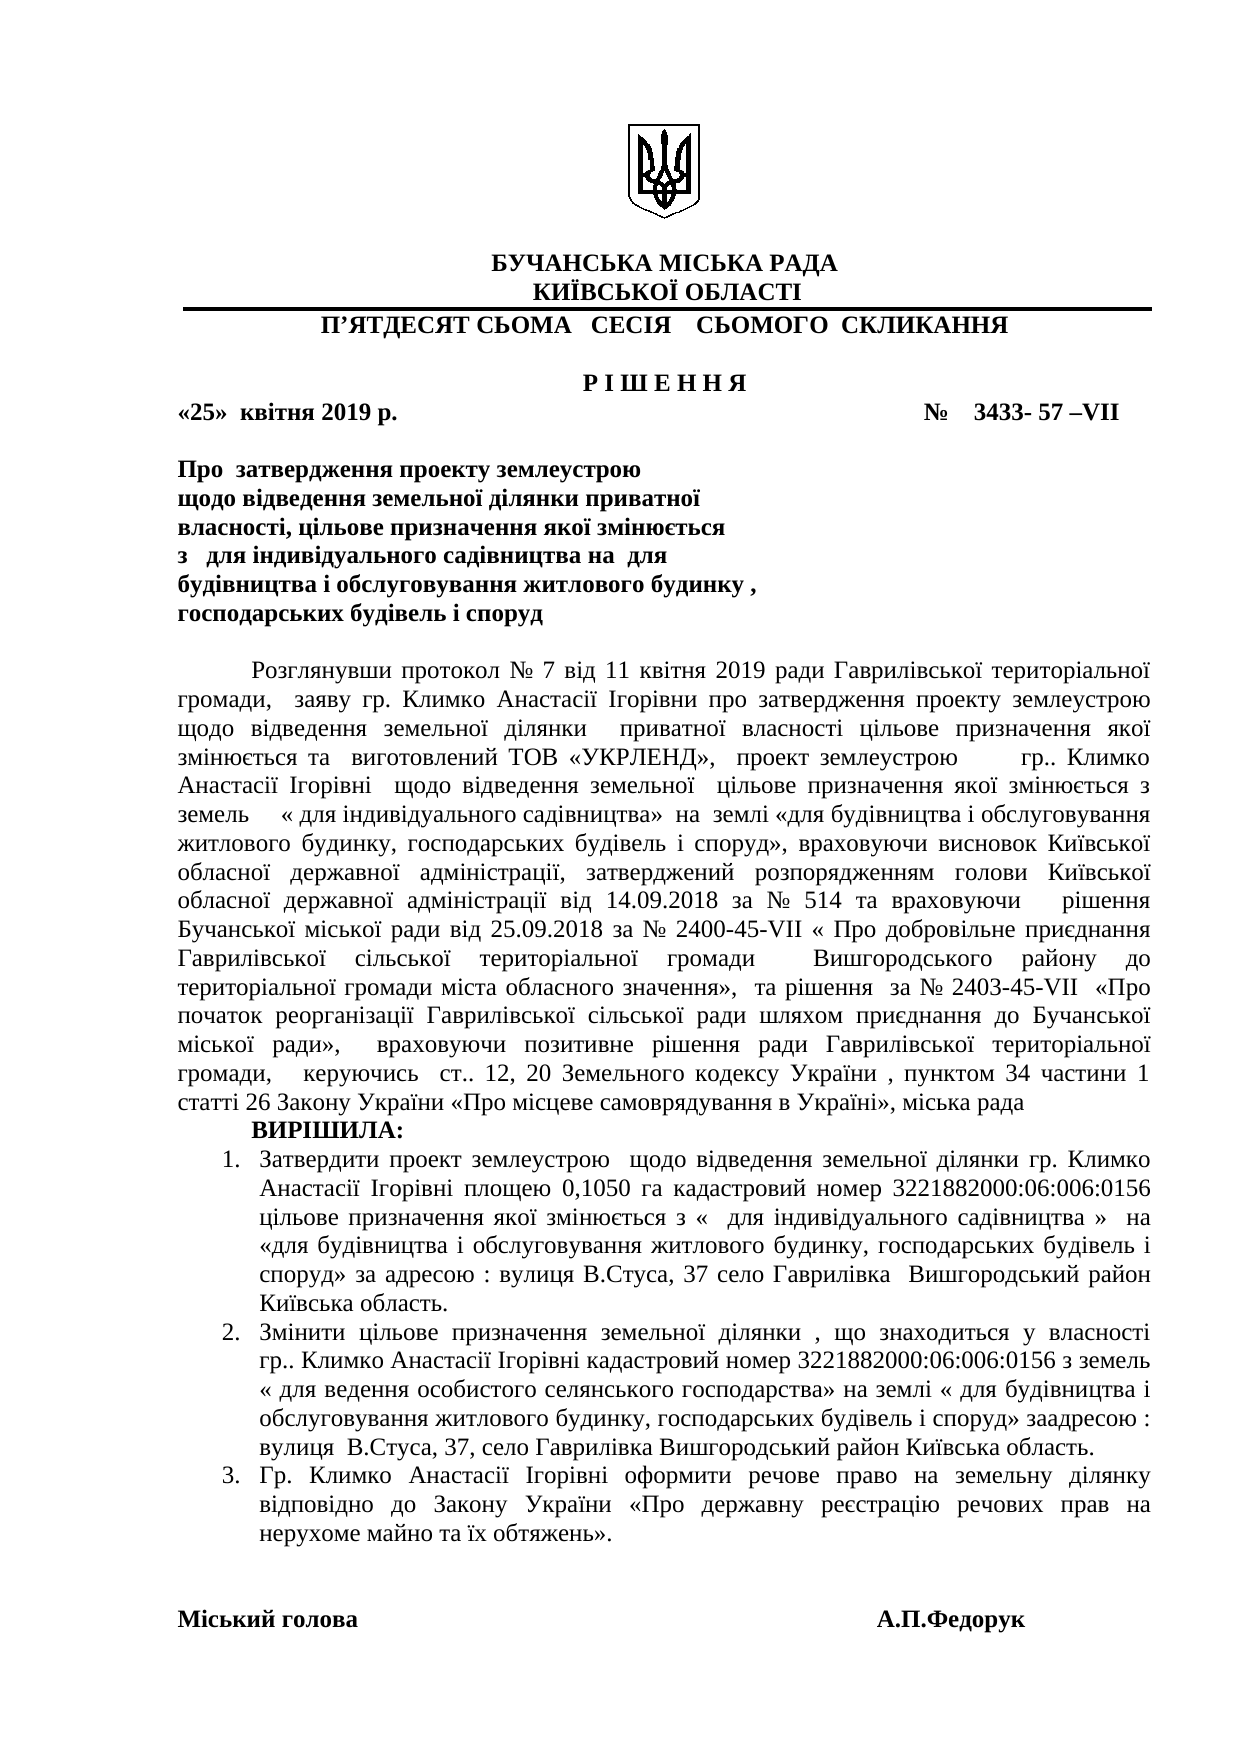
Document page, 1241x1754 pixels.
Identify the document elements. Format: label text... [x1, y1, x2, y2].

text з для індивідуального садівництва на для будівництва і обслуговування житлового будинку , [177, 541, 1152, 598]
text господарських будівель і споруд [177, 598, 1152, 627]
list Змінити цільове призначення земельної ділянки , що знаходиться у власності гр.. Климко Анастасії Ігорівні кадастровий номер 3221882000:06:006:0156 з земель « для ведення особистого селянського господарства» на землі « для будівництва і обслуговування житлового будинку, господарських будівель і споруд» заадресою : вулиця В.Стуса, 37, село Гаврилівка Вишгородський район Київська область. [222, 1317, 1152, 1461]
list Затвердити проект землеустрою щодо відведення земельної ділянки гр. Климко Анастасії Ігорівні площею 0,1050 га кадастровий номер 3221882000:06:006:0156 цільове призначення якої змінюється з « для індивідуального садівництва » на «для будівництва і обслуговування житлового будинку, господарських будівель і споруд» за адресою : вулиця В.Стуса, 37 село Гаврилівка Вишгородський район Київська область. [222, 1144, 1152, 1317]
text ВИРІШИЛА: [177, 1116, 1152, 1144]
text Р І Ш Е Н Н Я [177, 368, 1152, 397]
list Гр. Климко Анастасії Ігорівні оформити речове право на земельну ділянку відповідно до Закону України «Про державну реєстрацію речових прав на нерухоме майно та їх обтяжень». [222, 1461, 1152, 1547]
text БУЧАНСЬКА МІСЬКА РАДА [177, 248, 1152, 277]
text щодо відведення земельної ділянки приватної [177, 483, 1152, 512]
text Розглянувши протокол № 7 від 11 квітня 2019 ради Гаврилівської територіальної громади, заяву гр. Климко Анастасії Ігорівни про затвердження проекту землеустрою щодо відведення земельної ділянки приватної власності цільове призначення якої змінюється та виготовлений ТОВ «УКРЛЕНД», проект землеустрою гр.. Климко Анастасії Ігорівні щодо відведення земельної цільове призначення якої змінюється з земель « для індивідуального садівництва» на землі «для будівництва і обслуговування житлового будинку, господарських будівель і споруд», враховуючи висновок Київської обласної державної адміністрації, затверджений розпорядженням голови Київської обласної державної адміністрації від 14.09.2018 за № 514 та враховуючи рішення Бучанської міської ради від 25.09.2018 за № 2400-45-VІІ « Про добровільне приєднання Гаврилівської сільської територіальної громади Вишгородського району до територіальної громади міста обласного значення», та рішення за № 2403-45-VІІ «Про початок реорганізації Гаврилівської сільської ради шляхом приєднання до Бучанської міської ради», враховуючи позитивне рішення ради Гаврилівської територіальної громади, керуючись ст.. 12, 20 Земельного кодексу України , пунктом 34 частини 1 статті 26 Закону України «Про місцеве самоврядування в Україні», міська рада [177, 656, 1152, 1116]
text КИЇВСЬКОЇ ОБЛАСТІ [183, 277, 1152, 307]
text «25» квітня 2019 р. № 3433- 57 –VІІ [177, 397, 1152, 426]
text власності, цільове призначення якої змінюється [177, 512, 1152, 541]
text Про затвердження проекту землеустрою [177, 454, 1152, 483]
text Міський голова А.П.Федорук [177, 1604, 1152, 1633]
text П’ЯТДЕСЯТ СЬОМА СЕСІЯ СЬОМОГО СКЛИКАННЯ [177, 311, 1152, 339]
